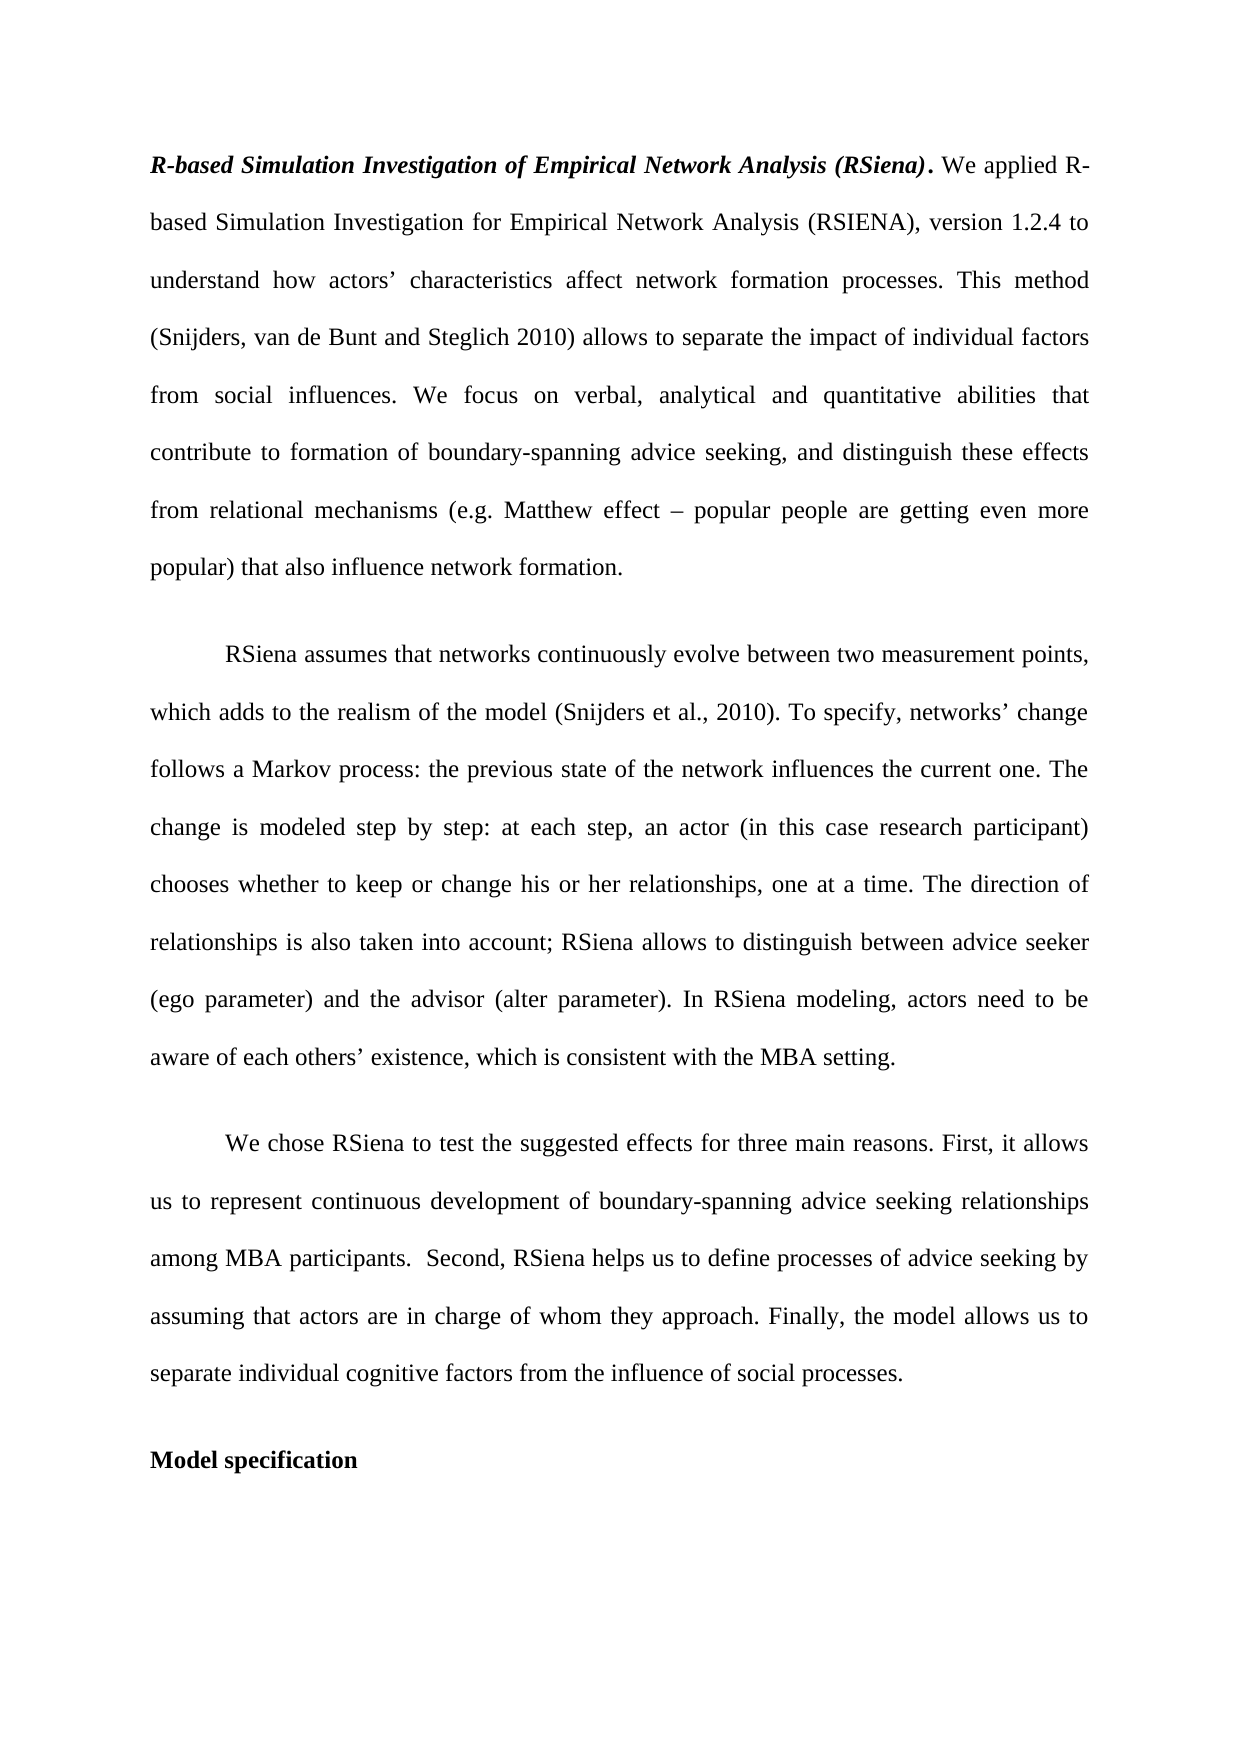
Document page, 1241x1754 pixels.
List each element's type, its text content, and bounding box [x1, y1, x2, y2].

text We chose RSiena to test the suggested effects for three main reasons. First, it allows us to represent continuous development of boundary-spanning advice seeking relationships among MBA participants. Second, RSiena helps us to define processes of advice seeking by assuming that actors are in charge of whom they approach. Finally, the model allows us to separate individual cognitive factors from the influence of social processes. [150, 1128, 1090, 1387]
text R-based Simulation Investigation of Empirical Network Analysis (RSiena). We applied R-based Simulation Investigation for Empirical Network Analysis (RSIENA), version 1.2.4 to understand how actors’ characteristics affect network formation processes. This method (Snijders, van de Bunt and Steglich 2010) allows to separate the impact of individual factors from social influences. We focus on verbal, analytical and quantitative abilities that contribute to formation of boundary-spanning advice seeking, and distinguish these effects from relational mechanisms (e.g. Matthew effect – popular people are getting even more popular) that also influence network formation. [150, 150, 1090, 581]
text RSiena assumes that networks continuously evolve between two measurement points, which adds to the realism of the model (Snijders et al., 2010). To specify, networks’ change follows a Markov process: the previous state of the network influences the current one. The change is modeled step by step: at each step, an actor (in this case research participant) chooses whether to keep or change his or her relationships, one at a time. The direction of relationships is also taken into account; RSiena allows to distinguish between advice seeker (ego parameter) and the advisor (alter parameter). In RSiena modeling, actors need to be aware of each others’ existence, which is consistent with the MBA setting. [150, 639, 1090, 1070]
text Model specification [150, 1445, 1090, 1474]
